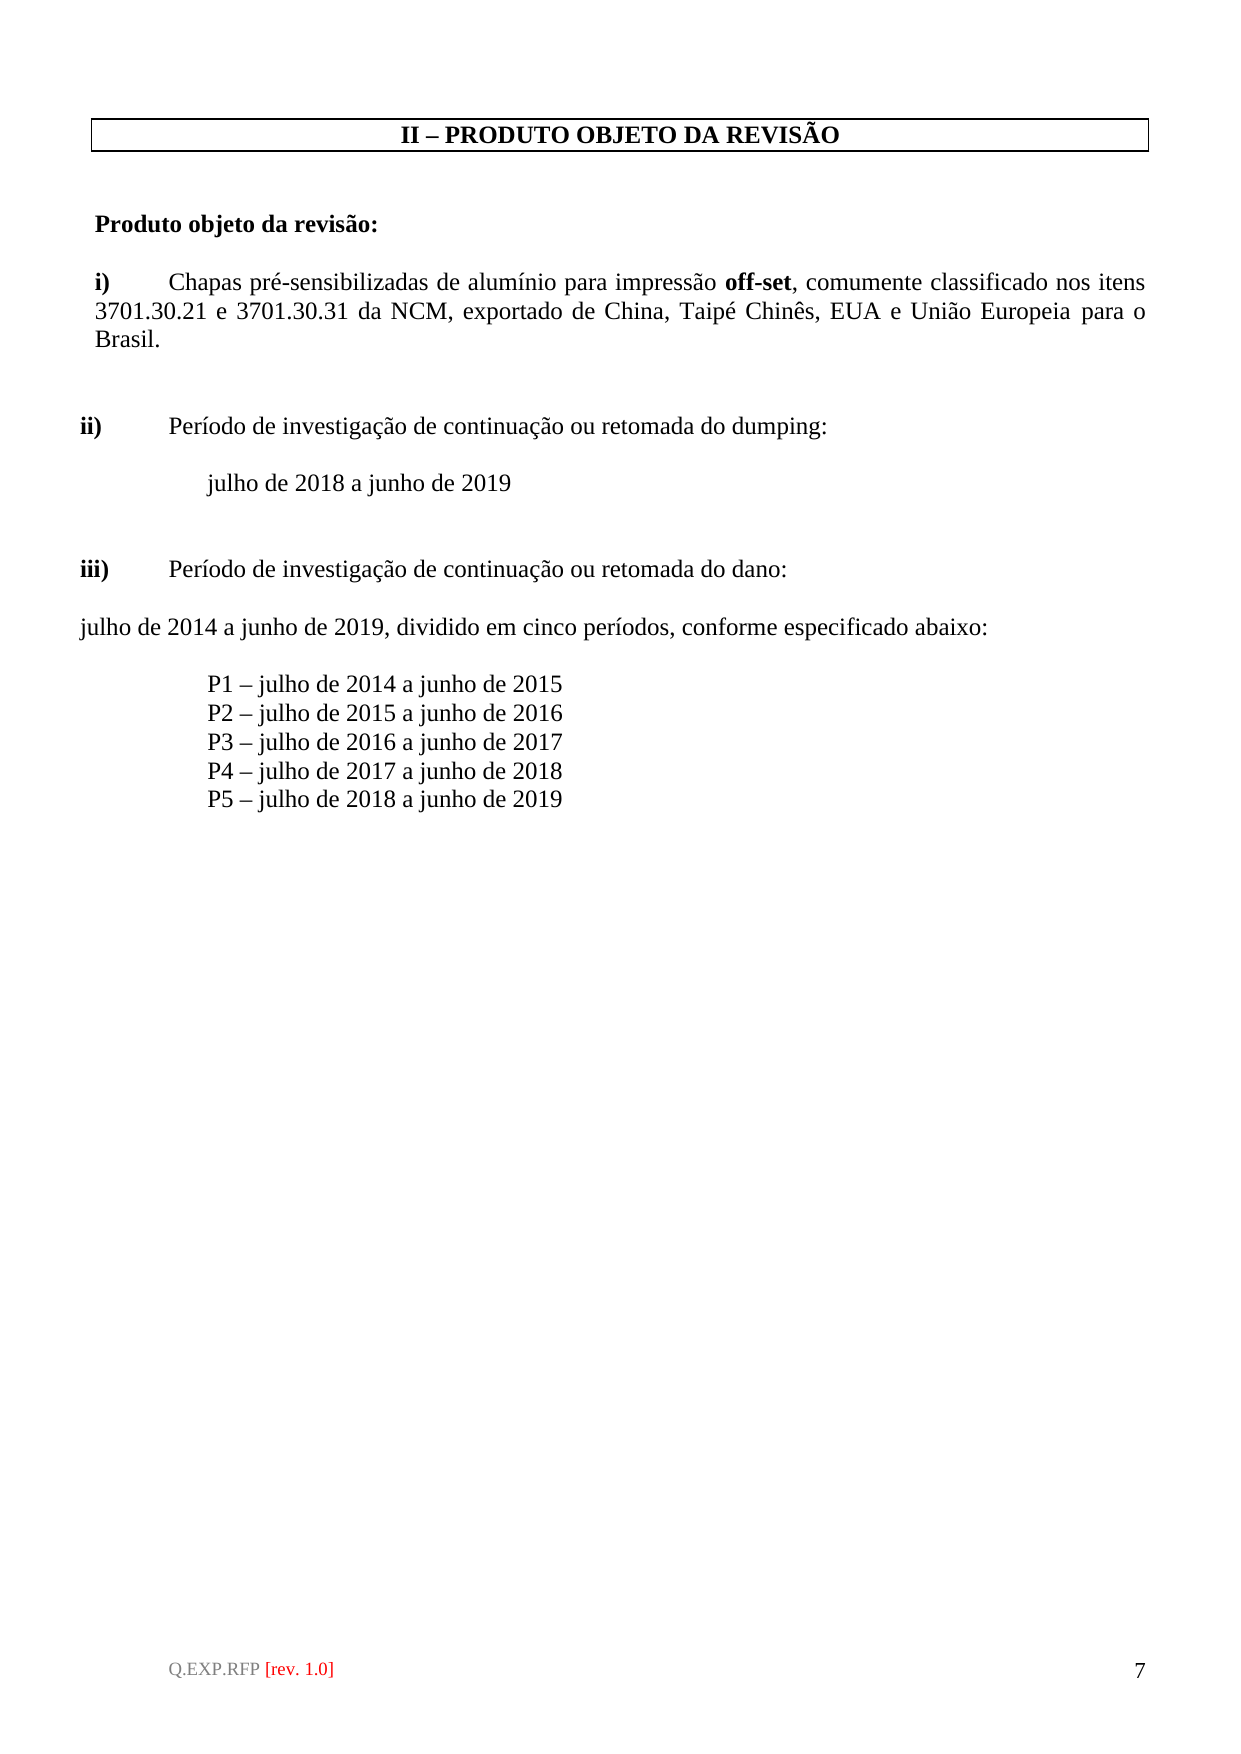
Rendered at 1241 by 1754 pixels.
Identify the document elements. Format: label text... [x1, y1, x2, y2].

text i) Chapas pré-sensibilizadas de alumínio para impressão off-set, comumente classificado nos itens 3701.30.21 e 3701.30.31 da NCM, exportado de China, Taipé Chinês, EUA e União Europeia para o Brasil. [94, 267, 1146, 353]
text P4 – julho de 2017 a junho de 2018 [207, 756, 1146, 784]
text iii) Período de investigação de continuação ou retomada do dano: [80, 554, 1166, 583]
text P3 – julho de 2016 a junho de 2017 [207, 727, 1146, 756]
text P2 – julho de 2015 a junho de 2016 [207, 698, 1146, 727]
text julho de 2018 a junho de 2019 [207, 468, 1146, 497]
text Produto objeto da revisão: [94, 209, 1146, 238]
text P5 – julho de 2018 a junho de 2019 [207, 784, 1146, 813]
text ii) Período de investigação de continuação ou retomada do dumping: [80, 411, 1166, 439]
text julho de 2014 a junho de 2019, dividido em cinco períodos, conforme especificado abaixo: [80, 612, 1166, 641]
text P1 – julho de 2014 a junho de 2015 [207, 669, 1146, 698]
subtitle II – PRODUTO OBJETO DA REVISÃO [92, 120, 1148, 150]
